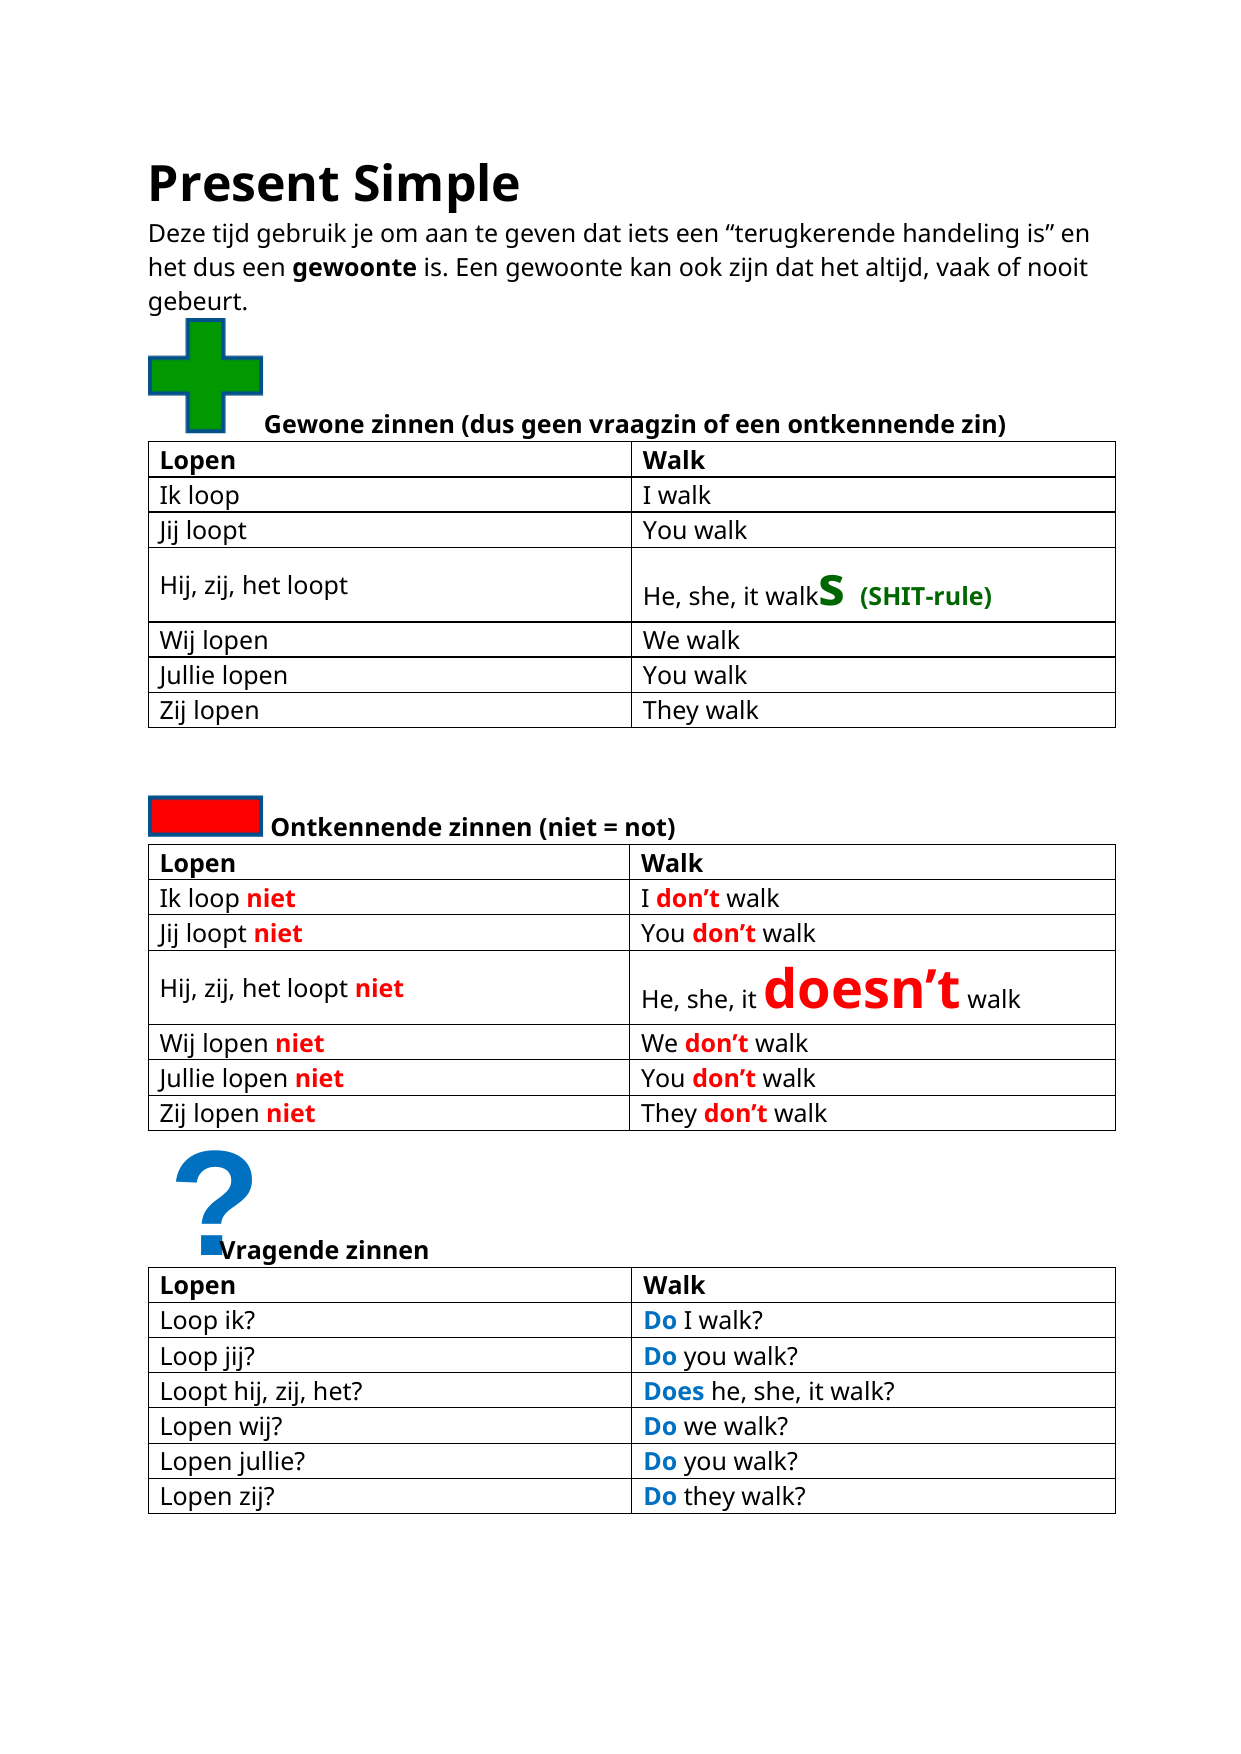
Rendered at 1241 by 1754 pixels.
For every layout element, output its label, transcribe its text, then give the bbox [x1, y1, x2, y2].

table_header Lopen [149, 1268, 631, 1302]
text Deze tijd gebruik je om aan te geven dat iets een “terugkerende handeling is” en het dus een gewoonte is. Een gewoonte kan ook zijn dat het altijd, vaak of nooit gebeurt. [148, 216, 1093, 318]
table_cell Loop jij? [149, 1338, 631, 1372]
table_cell Jij loopt niet [149, 915, 629, 949]
table_cell Do we walk? [632, 1408, 1115, 1442]
table_cell Hij, zij, het loopt [149, 548, 631, 621]
picture [147, 317, 264, 434]
table_cell Jij loopt [149, 513, 631, 547]
table_cell Lopen wij? [149, 1408, 631, 1442]
table_cell Zij lopen [149, 693, 631, 727]
table_cell Lopen jullie? [149, 1444, 631, 1477]
table_cell Loop ik? [149, 1303, 631, 1337]
text Present Simple [148, 148, 1093, 216]
table_cell You walk [632, 658, 1115, 692]
table_cell Wij lopen [149, 623, 631, 656]
table_header Walk [630, 845, 1115, 879]
table_cell Ik loop [149, 478, 631, 511]
table_cell Jullie lopen niet [149, 1060, 629, 1094]
table_cell Do you walk? [632, 1444, 1115, 1477]
table_cell You don’t walk [630, 915, 1115, 949]
table_cell Do I walk? [632, 1303, 1115, 1337]
table_header Walk [632, 1268, 1115, 1302]
table_cell Hij, zij, het loopt niet [149, 951, 629, 1024]
table_cell You don’t walk [630, 1060, 1115, 1094]
table_header Lopen [149, 442, 631, 476]
table_cell They walk [632, 693, 1115, 727]
table_cell He, she, it walks (SHIT-rule) [632, 548, 1115, 621]
table_cell We walk [632, 623, 1115, 656]
text Vragende zinnen [148, 1233, 1093, 1267]
table_cell Does he, she, it walk? [632, 1373, 1115, 1407]
table_header Walk [632, 442, 1115, 476]
table_cell Do they walk? [632, 1479, 1115, 1513]
table_cell You walk [632, 513, 1115, 547]
table_cell We don’t walk [630, 1025, 1115, 1059]
table_cell Ik loop niet [149, 880, 629, 914]
table_cell Do you walk? [632, 1338, 1115, 1372]
table_cell He, she, it doesn’t walk [630, 951, 1115, 1024]
table_cell I walk [632, 478, 1115, 511]
text Ontkennende zinnen (niet = not) [148, 796, 1093, 844]
table_cell Loopt hij, zij, het? [149, 1373, 631, 1407]
table_cell Jullie lopen [149, 658, 631, 692]
table_cell Lopen zij? [149, 1479, 631, 1513]
table_cell I don’t walk [630, 880, 1115, 914]
table_cell Wij lopen niet [149, 1025, 629, 1059]
table_cell They don’t walk [630, 1096, 1115, 1129]
table_header Lopen [149, 845, 629, 879]
text Gewone zinnen (dus geen vraagzin of een ontkennende zin) [148, 318, 1093, 441]
table_cell Zij lopen niet [149, 1096, 629, 1129]
picture [147, 795, 264, 837]
